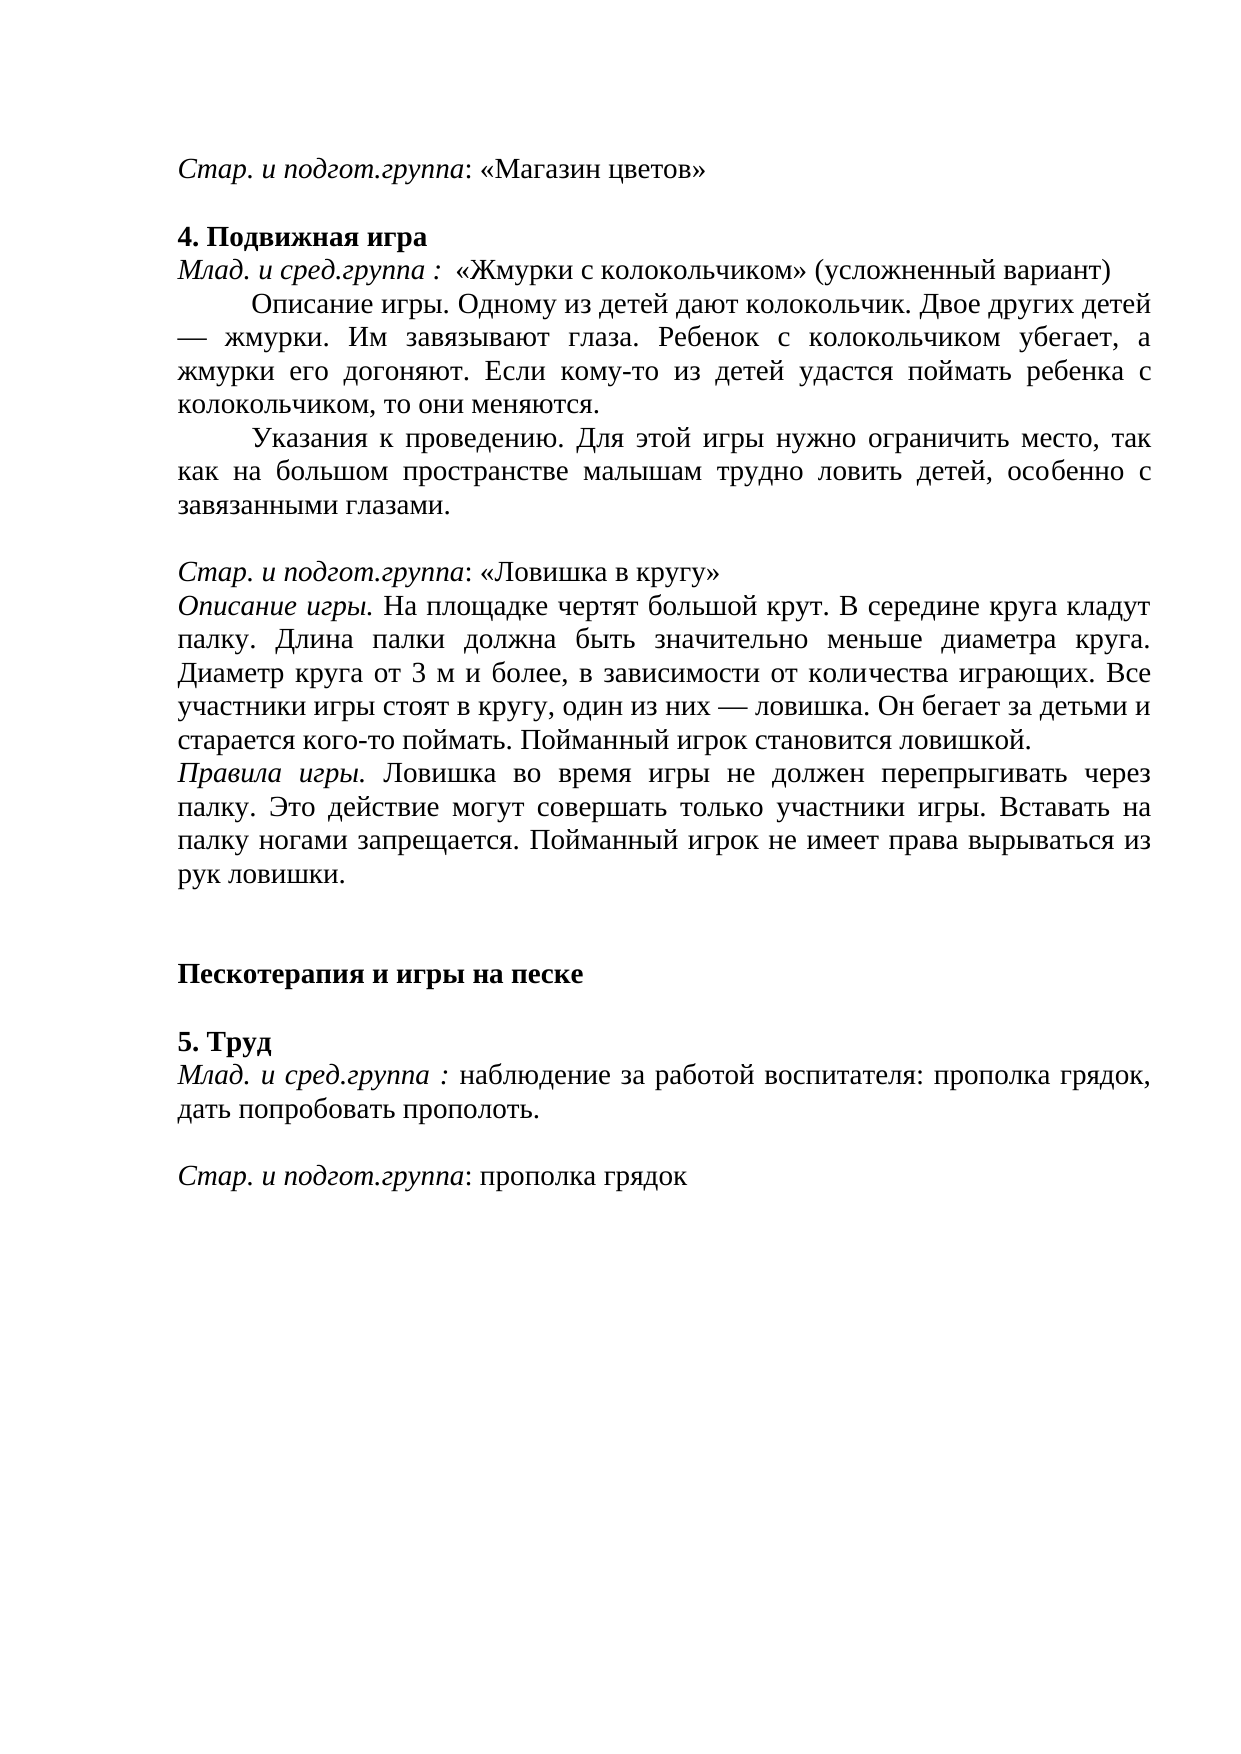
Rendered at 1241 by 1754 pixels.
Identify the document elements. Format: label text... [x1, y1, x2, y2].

text Стар. и подгот.группа: прополка грядок [177, 1158, 1152, 1191]
text Стар. и подгот.группа: «Ловишка в кругу» [177, 554, 1152, 588]
text Стар. и подгот.группа: «Магазин цветов» [177, 152, 1152, 185]
text Млад. и сред.группа : «Жмурки с колокольчиком» (усложненный вариант) [177, 252, 1152, 286]
text 4. Подвижная игра [177, 219, 1152, 252]
text Пескотерапия и игры на песке [177, 957, 1152, 990]
text Описание игры. Одному из детей дают колокольчик. Двое других детей — жмурки. Им завязывают глаза. Ребенок с колокольчиком убегает, а жмурки его догоняют. Если кому-то из детей удастся поймать ребенка с колокольчиком, то они меняются. [177, 286, 1152, 420]
text Указания к проведению. Для этой игры нужно ограничить место, так как на большом пространстве малышам трудно ловить детей, особенно с завязанными глазами. [177, 420, 1152, 521]
text Описание игры. На площадке чертят большой крут. В середине круга кладут палку. Длина палки должна быть значительно меньше диаметра круга. Диаметр круга от 3 м и более, в зависимости от количества играющих. Все участники игры стоят в кругу, один из них — ловишка. Он бегает за детьми и старается кого-то поймать. Пойманный игрок становится ловишкой. [177, 588, 1152, 755]
text Млад. и сред.группа : наблюдение за работой воспитателя: прополка грядок, дать попробовать прополоть. [177, 1057, 1152, 1124]
text Правила игры. Ловишка во время игры не должен перепрыгивать через палку. Это действие могут совершать только участники игры. Вставать на палку ногами запрещается. Пойманный игрок не имеет права вырываться из рук ловишки. [177, 755, 1152, 889]
text 5. Труд [177, 1024, 1152, 1057]
